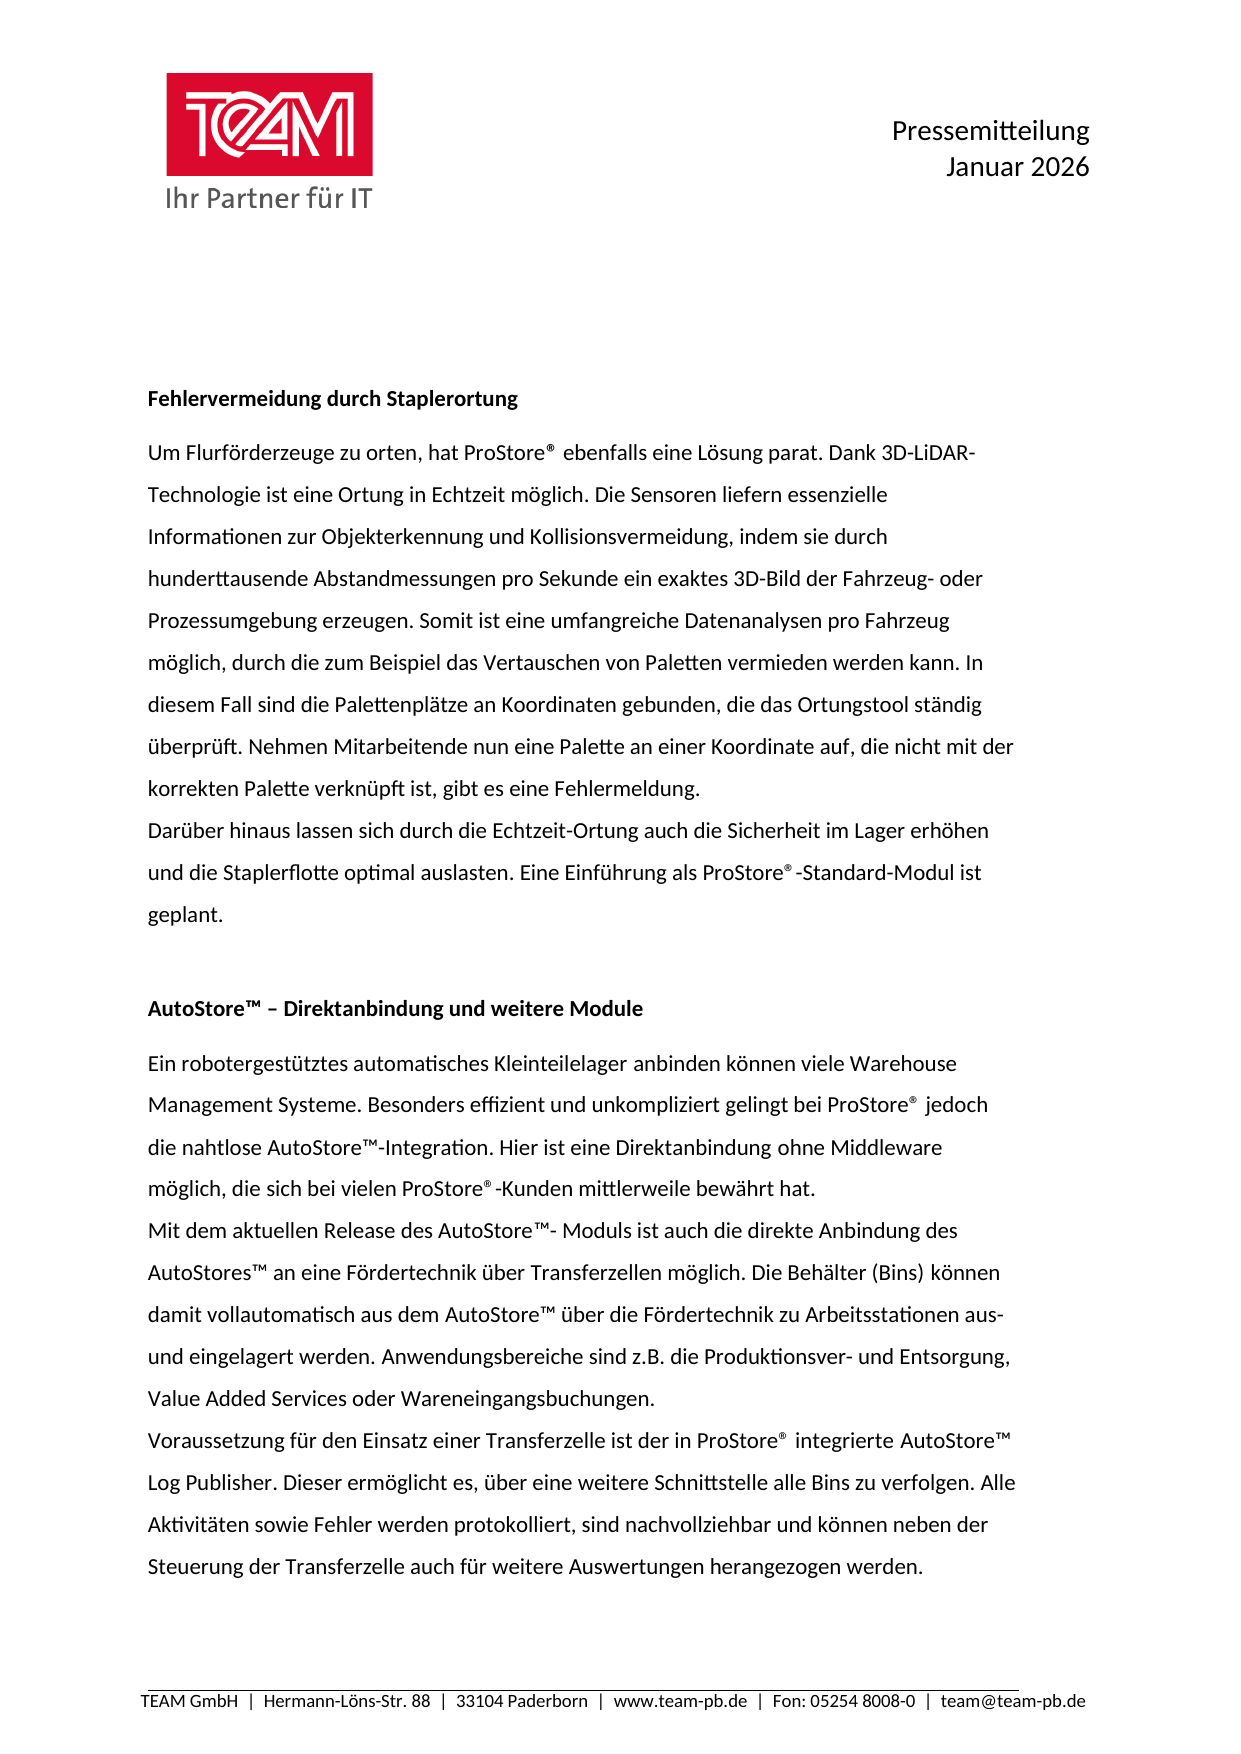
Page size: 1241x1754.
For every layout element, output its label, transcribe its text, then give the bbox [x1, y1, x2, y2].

text Um Flurförderzeuge zu orten, hat ProStore® ebenfalls eine Lösung parat. Dank 3D-LiDAR-Technologie ist eine Ortung in Echtzeit möglich. Die Sensoren liefern essenzielle Informationen zur Objekterkennung und Kollisionsvermeidung, indem sie durch hunderttausende Abstandmessungen pro Sekunde ein exaktes 3D-Bild der Fahrzeug- oder Prozessumgebung erzeugen. Somit ist eine umfangreiche Datenanalysen pro Fahrzeug möglich, durch die zum Beispiel das Vertauschen von Paletten vermieden werden kann. In diesem Fall sind die Palettenplätze an Koordinaten gebunden, die das Ortungstool ständig überprüft. Nehmen Mitarbeitende nun eine Palette an einer Koordinate auf, die nicht mit der korrekten Palette verknüpft ist, gibt es eine Fehlermeldung. Darüber hinaus lassen sich durch die Echtzeit-Ortung auch die Sicherheit im Lager erhöhen und die Staplerflotte optimal auslasten. Eine Einführung als ProStore®-Standard-Modul ist geplant. [148, 438, 1019, 928]
text Ein robotergestütztes automatisches Kleinteilelager anbinden können viele Warehouse Management Systeme. Besonders effizient und unkompliziert gelingt bei ProStore® jedoch die nahtlose AutoStore™-Integration. Hier ist eine Direktanbindung ohne Middleware möglich, die sich bei vielen ProStore®-Kunden mittlerweile bewährt hat. Mit dem aktuellen Release des AutoStore™- Moduls ist auch die direkte Anbindung des AutoStores™ an eine Fördertechnik über Transferzellen möglich. Die Behälter (Bins) können damit vollautomatisch aus dem AutoStore™ über die Fördertechnik zu Arbeitsstationen aus- und eingelagert werden. Anwendungsbereiche sind z.B. die Produktionsver- und Entsorgung, Value Added Services oder Wareneingangsbuchungen. Voraussetzung für den Einsatz einer Transferzelle ist der in ProStore® integrierte AutoStore™ Log Publisher. Dieser ermöglicht es, über eine weitere Schnittstelle alle Bins zu verfolgen. Alle Aktivitäten sowie Fehler werden protokolliert, sind nachvollziehbar und können neben der Steuerung der Transferzelle auch für weitere Auswertungen herangezogen werden. [148, 1049, 1019, 1580]
picture [166, 73, 373, 208]
text AutoStore™ – Direktanbindung und weitere Module [148, 994, 1019, 1022]
text Fehlervermeidung durch Staplerortung [148, 384, 1019, 412]
